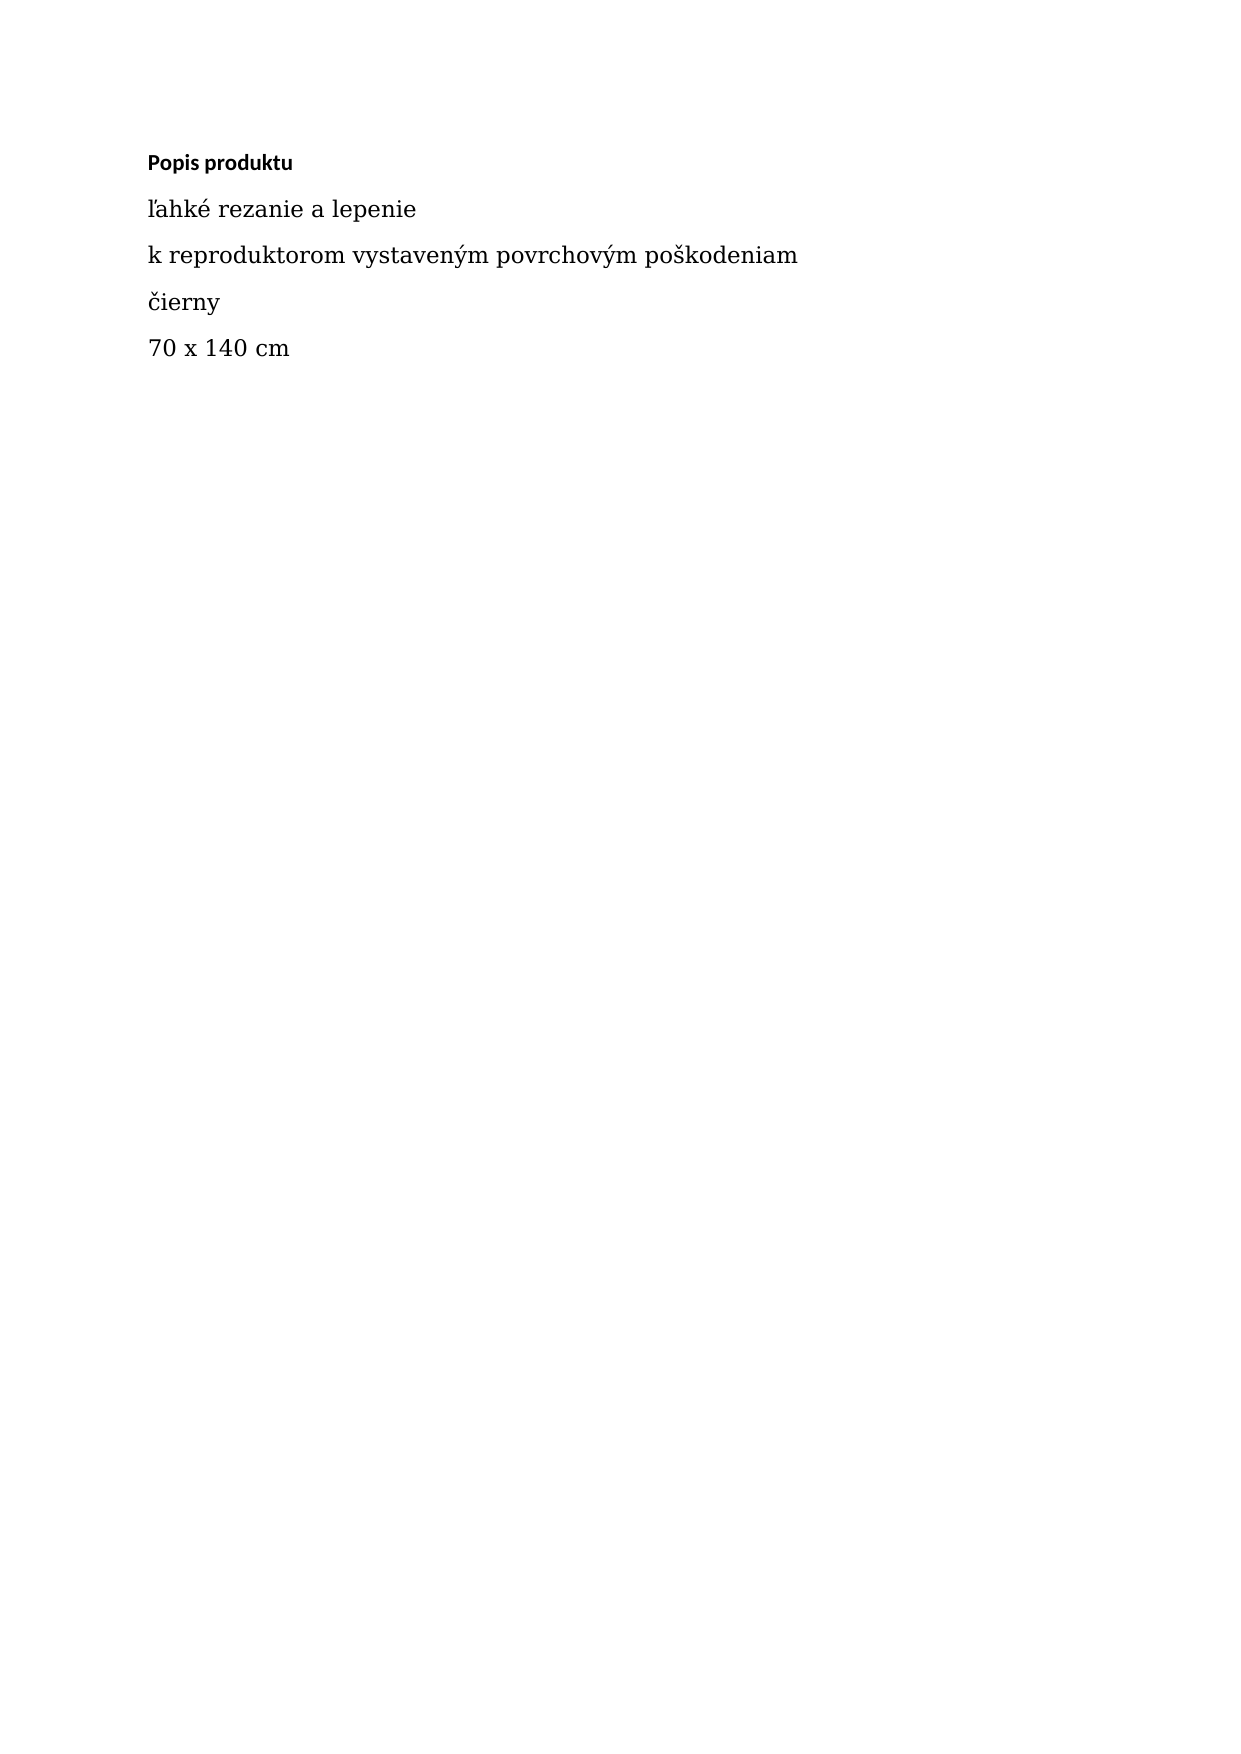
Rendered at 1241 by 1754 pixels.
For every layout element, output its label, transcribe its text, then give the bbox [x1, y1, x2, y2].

text 70 x 140 cm [148, 333, 1093, 361]
text čierny [148, 287, 1093, 315]
text k reproduktorom vystaveným povrchovým poškodeniam [148, 241, 1093, 268]
text Popis produktu [148, 148, 1093, 176]
text ľahké rezanie a lepenie [148, 194, 1093, 222]
